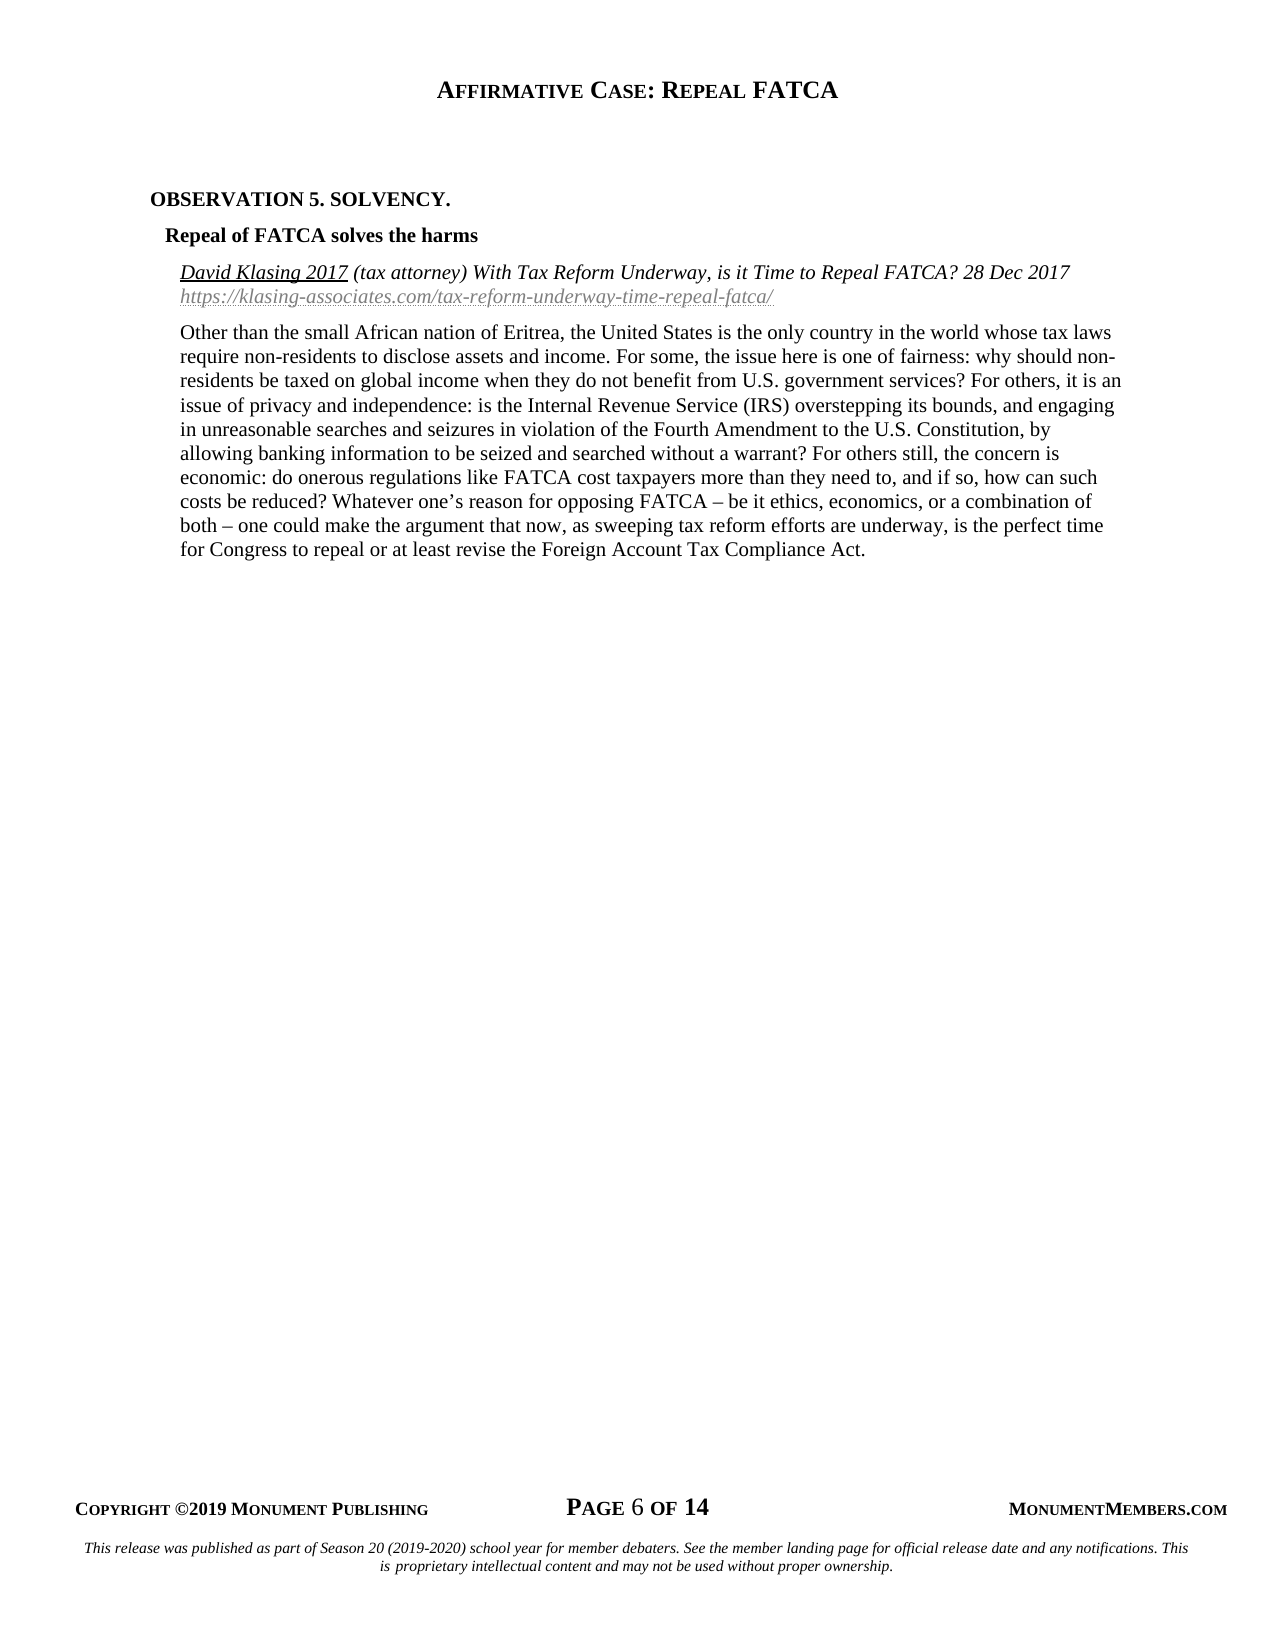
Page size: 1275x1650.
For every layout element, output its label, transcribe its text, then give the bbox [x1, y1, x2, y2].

text Other than the small African nation of Eritrea, the United States is the only country in the world whose tax laws require non-residents to disclose assets and income. For some, the issue here is one of fairness: why should non-residents be taxed on global income when they do not benefit from U.S. government services? For others, it is an issue of privacy and independence: is the Internal Revenue Service (IRS) overstepping its bounds, and engaging in unreasonable searches and seizures in violation of the Fourth Amendment to the U.S. Constitution, by allowing banking information to be seized and searched without a warrant? For others still, the concern is economic: do onerous regulations like FATCA cost taxpayers more than they need to, and if so, how can such costs be reduced? Whatever one’s reason for opposing FATCA – be it ethics, economics, or a combination of both – one could make the argument that now, as sweeping tax reform efforts are underway, is the perfect time for Congress to repeal or at least revise the Foreign Account Tax Compliance Act. [180, 320, 1125, 561]
text Repeal of FATCA solves the harms [165, 223, 1125, 247]
text OBSERVATION 5. SOLVENCY. [150, 187, 1125, 211]
text David Klasing 2017 (tax attorney) With Tax Reform Underway, is it Time to Repeal FATCA? 28 Dec 2017 https://klasing-associates.com/tax-reform-underway-time-repeal-fatca/ [180, 260, 1125, 308]
